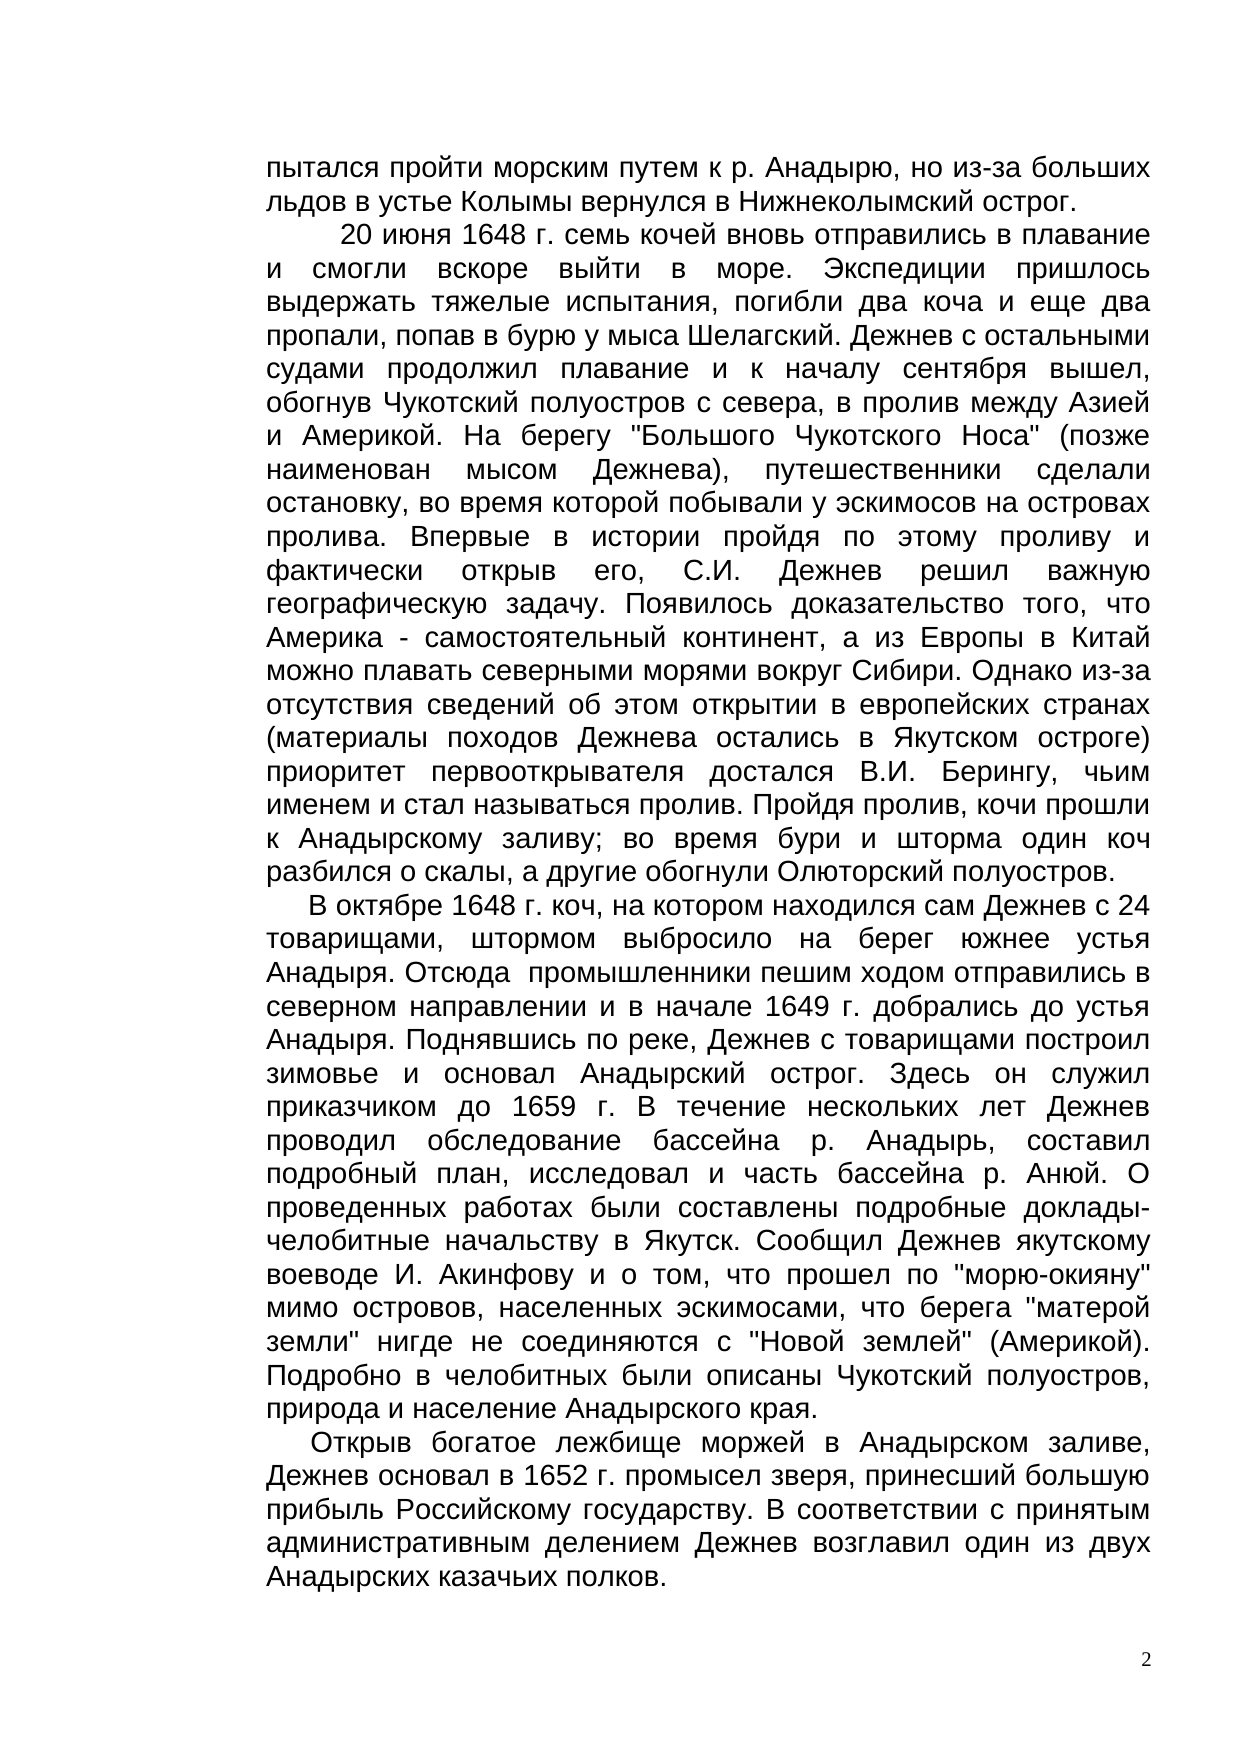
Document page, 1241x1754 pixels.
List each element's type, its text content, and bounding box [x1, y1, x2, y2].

text В октябре 1648 г. коч, на котором находился сам Дежнев с 24 товарищами, штормом выбросило на берег южнее устья Анадыря. Отсюда промышленники пешим ходом отправились в северном направлении и в начале 1649 г. добрались до устья Анадыря. Поднявшись по реке, Дежнев с товарищами построил зимовье и основал Анадырский острог. Здесь он служил приказчиком до 1659 г. В течение нескольких лет Дежнев проводил обследование бассейна р. Анадырь, составил подробный план, исследовал и часть бассейна р. Анюй. О проведенных работах были составлены подробные доклады-челобитные начальству в Якутск. Сообщил Дежнев якутскому воеводе И. Акинфову и о том, что прошел по "морю-окияну" мимо островов, населенных эскимосами, что берега "матерой земли" нигде не соединяются с "Новой землей" (Америкой). Подробно в челобитных были описаны Чукотский полуостров, природа и население Анадырского края. [266, 888, 1152, 1424]
text Открыв богатое лежбище моржей в Анадырском заливе, Дежнев основал в 1652 г. промысел зверя, принесший большую прибыль Российскому государству. В соответствии с принятым административным делением Дежнев возглавил один из двух Анадырских казачьих полков. [266, 1424, 1152, 1592]
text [266, 150, 1152, 217]
text 20 июня 1648 г. семь кочей вновь отправились в плавание и смогли вскоре выйти в море. Экспедиции пришлось выдержать тяжелые испытания, погибли два коча и еще два пропали, попав в бурю у мыса Шелагский. Дежнев с остальными судами продолжил плавание и к началу сентября вышел, обогнув Чукотский полуостров с севера, в пролив между Азией и Америкой. На берегу "Большого Чукотского Носа" (позже наименован мысом Дежнева), путешественники сделали остановку, во время которой побывали у эскимосов на островах пролива. Впервые в истории пройдя по этому проливу и фактически открыв его, С.И. Дежнев решил важную географическую задачу. Появилось доказательство того, что Америка - самостоятельный континент, а из Европы в Китай можно плавать северными морями вокруг Сибири. Однако из-за отсутствия сведений об этом открытии в европейских странах (материалы походов Дежнева остались в Якутском остроге) приоритет первооткрывателя достался В.И. Берингу, чьим именем и стал называться пролив. Пройдя пролив, кочи прошли к Анадырскому заливу; во время бури и шторма один коч разбился о скалы, а другие обогнули Олюторский полуостров. [266, 217, 1152, 888]
